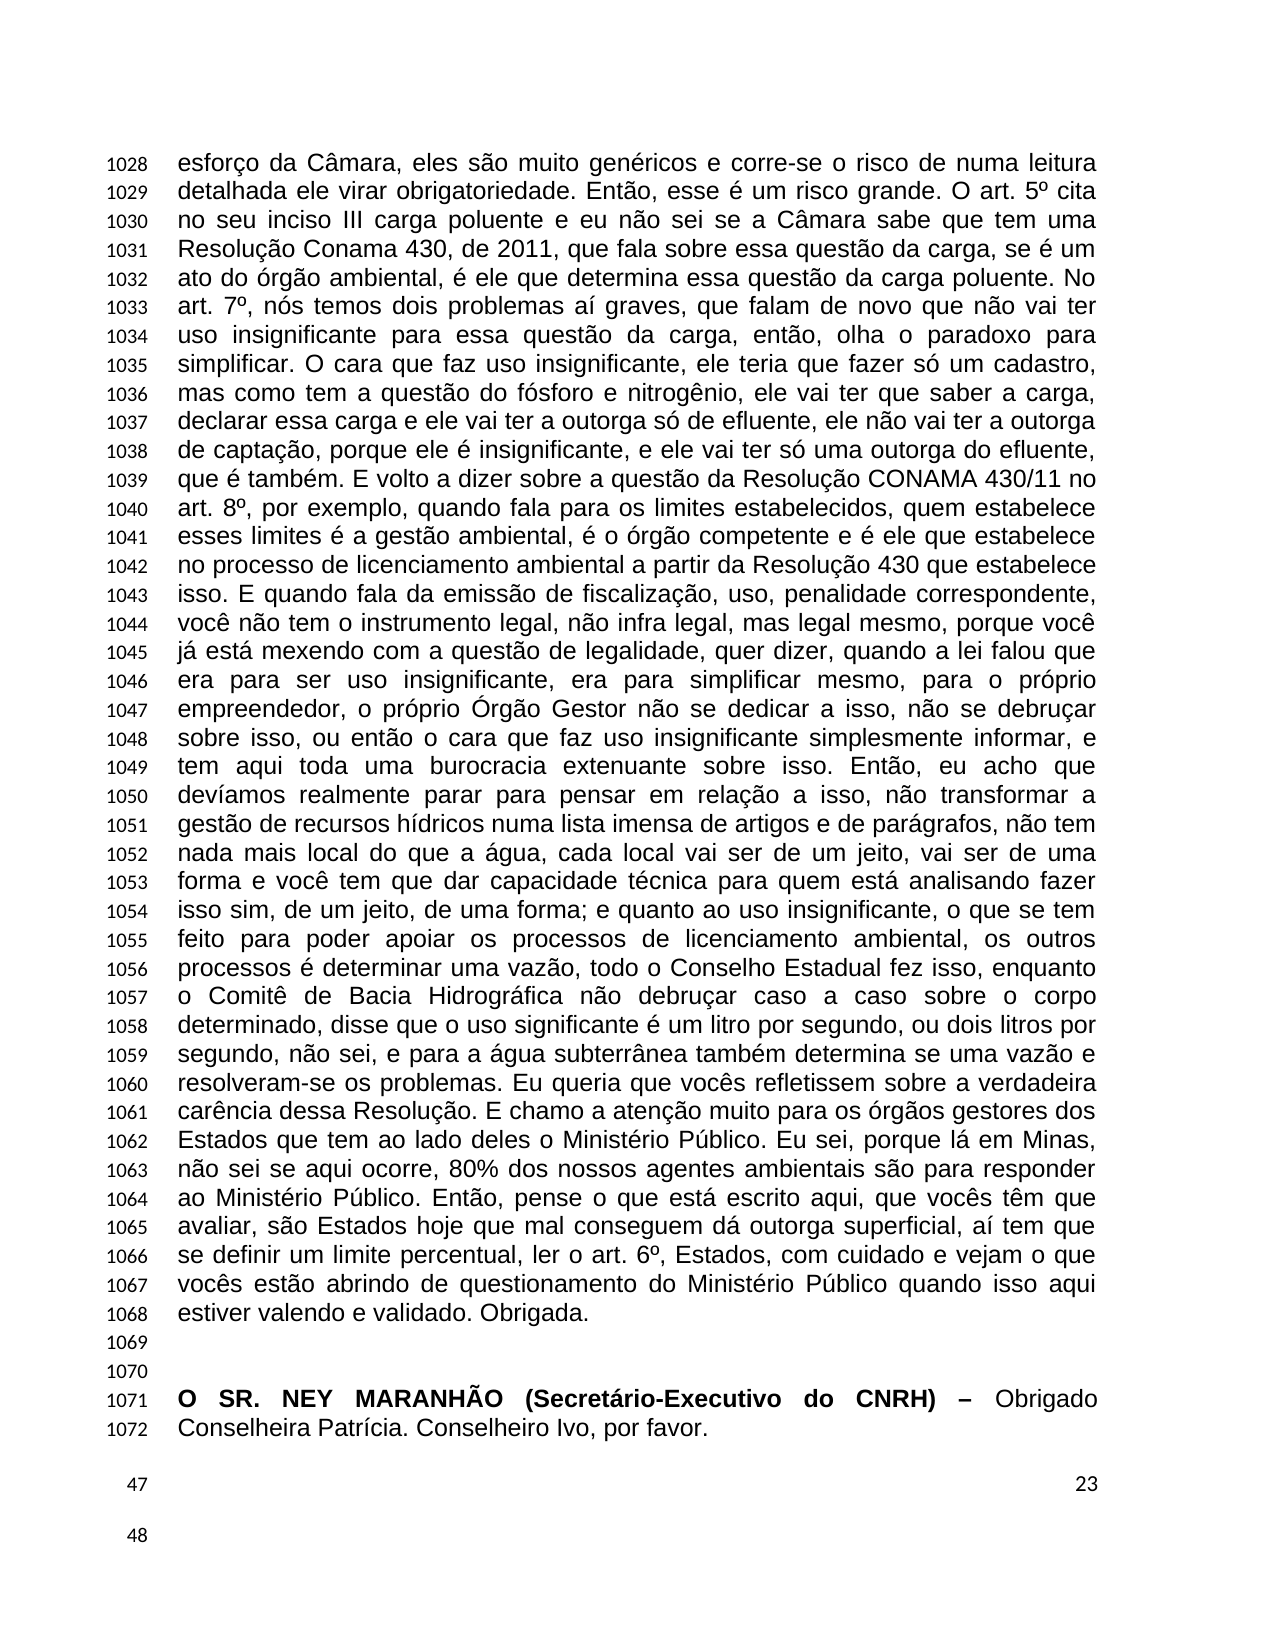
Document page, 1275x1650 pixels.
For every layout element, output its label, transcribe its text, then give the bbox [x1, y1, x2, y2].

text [177, 148, 1098, 1326]
text O SR. NEY MARANHÃO (Secretário-Executivo do CNRH) – Obrigado Conselheira Patrícia. Conselheiro Ivo, por favor. [177, 1384, 1098, 1441]
